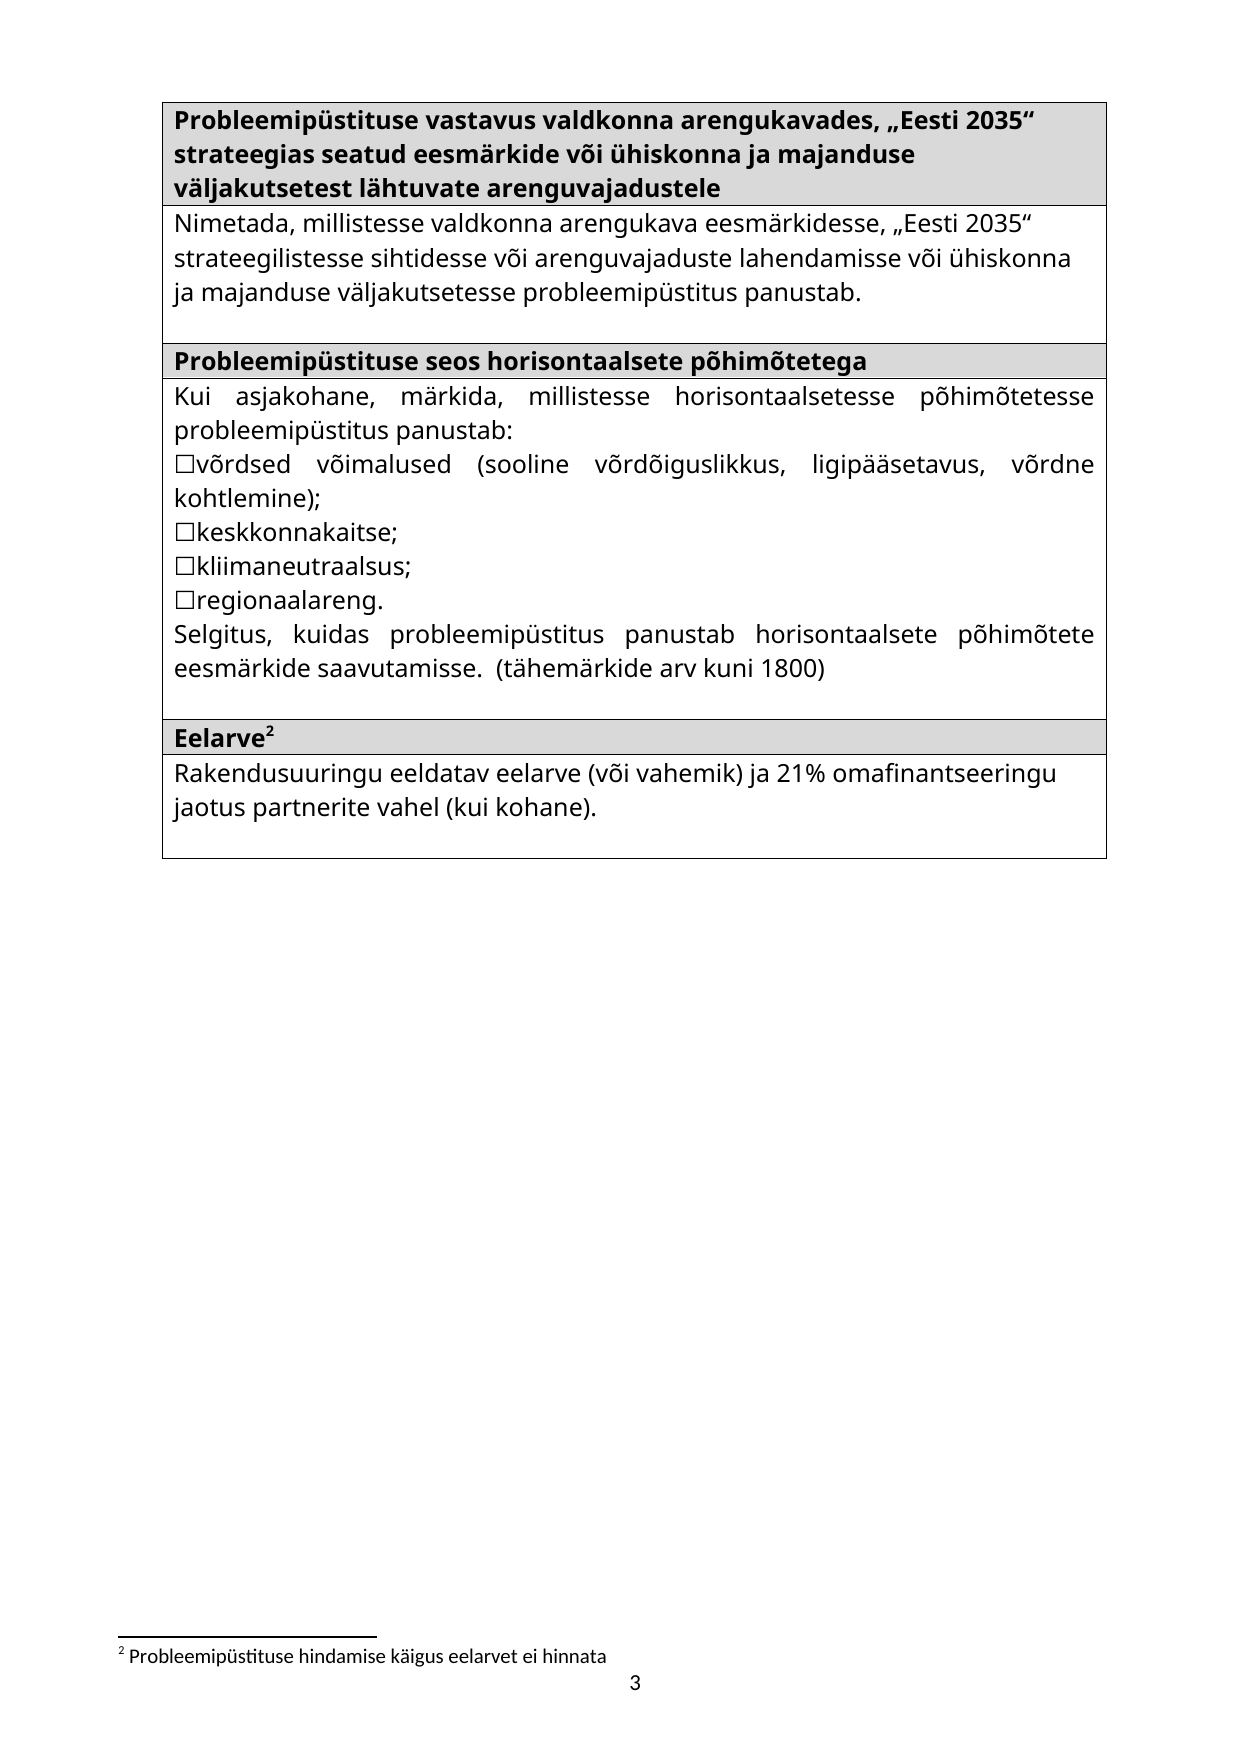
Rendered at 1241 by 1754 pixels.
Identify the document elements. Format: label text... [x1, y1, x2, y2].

table_cell Eelarve [163, 720, 1106, 754]
table_cell Probleemipüstituse seos horisontaalsete põhimõtetega [163, 344, 1106, 377]
table_header Probleemipüstituse vastavus valdkonna arengukavades, „Eesti 2035“ strateegias seatud eesmärkide või ühiskonna ja majanduse väljakutsetest lähtuvate arenguvajadustele [163, 103, 1106, 205]
table_cell Nimetada, millistesse valdkonna arengukava eesmärkidesse, „Eesti 2035“ strateegilistesse sihtidesse või arenguvajaduste lahendamisse või ühiskonna ja majanduse väljakutsetesse probleemipüstitus panustab. [163, 206, 1106, 342]
table_cell Rakendusuuringu eeldatav eelarve (või vahemik) ja 21% omafinantseeringu jaotus partnerite vahel (kui kohane). [163, 755, 1106, 857]
table_cell Kui asjakohane, märkida, millistesse horisontaalsetesse põhimõtetesse probleemipüstitus panustab: võrdsed võimalused (sooline võrdõiguslikkus, ligipääsetavus, võrdne kohtlemine); keskkonnakaitse; kliimaneutraalsus; regionaalareng. Selgitus, kuidas probleemipüstitus panustab horisontaalsete põhimõtete eesmärkide saavutamisse. (tähemärkide arv kuni 1800) [163, 379, 1106, 719]
